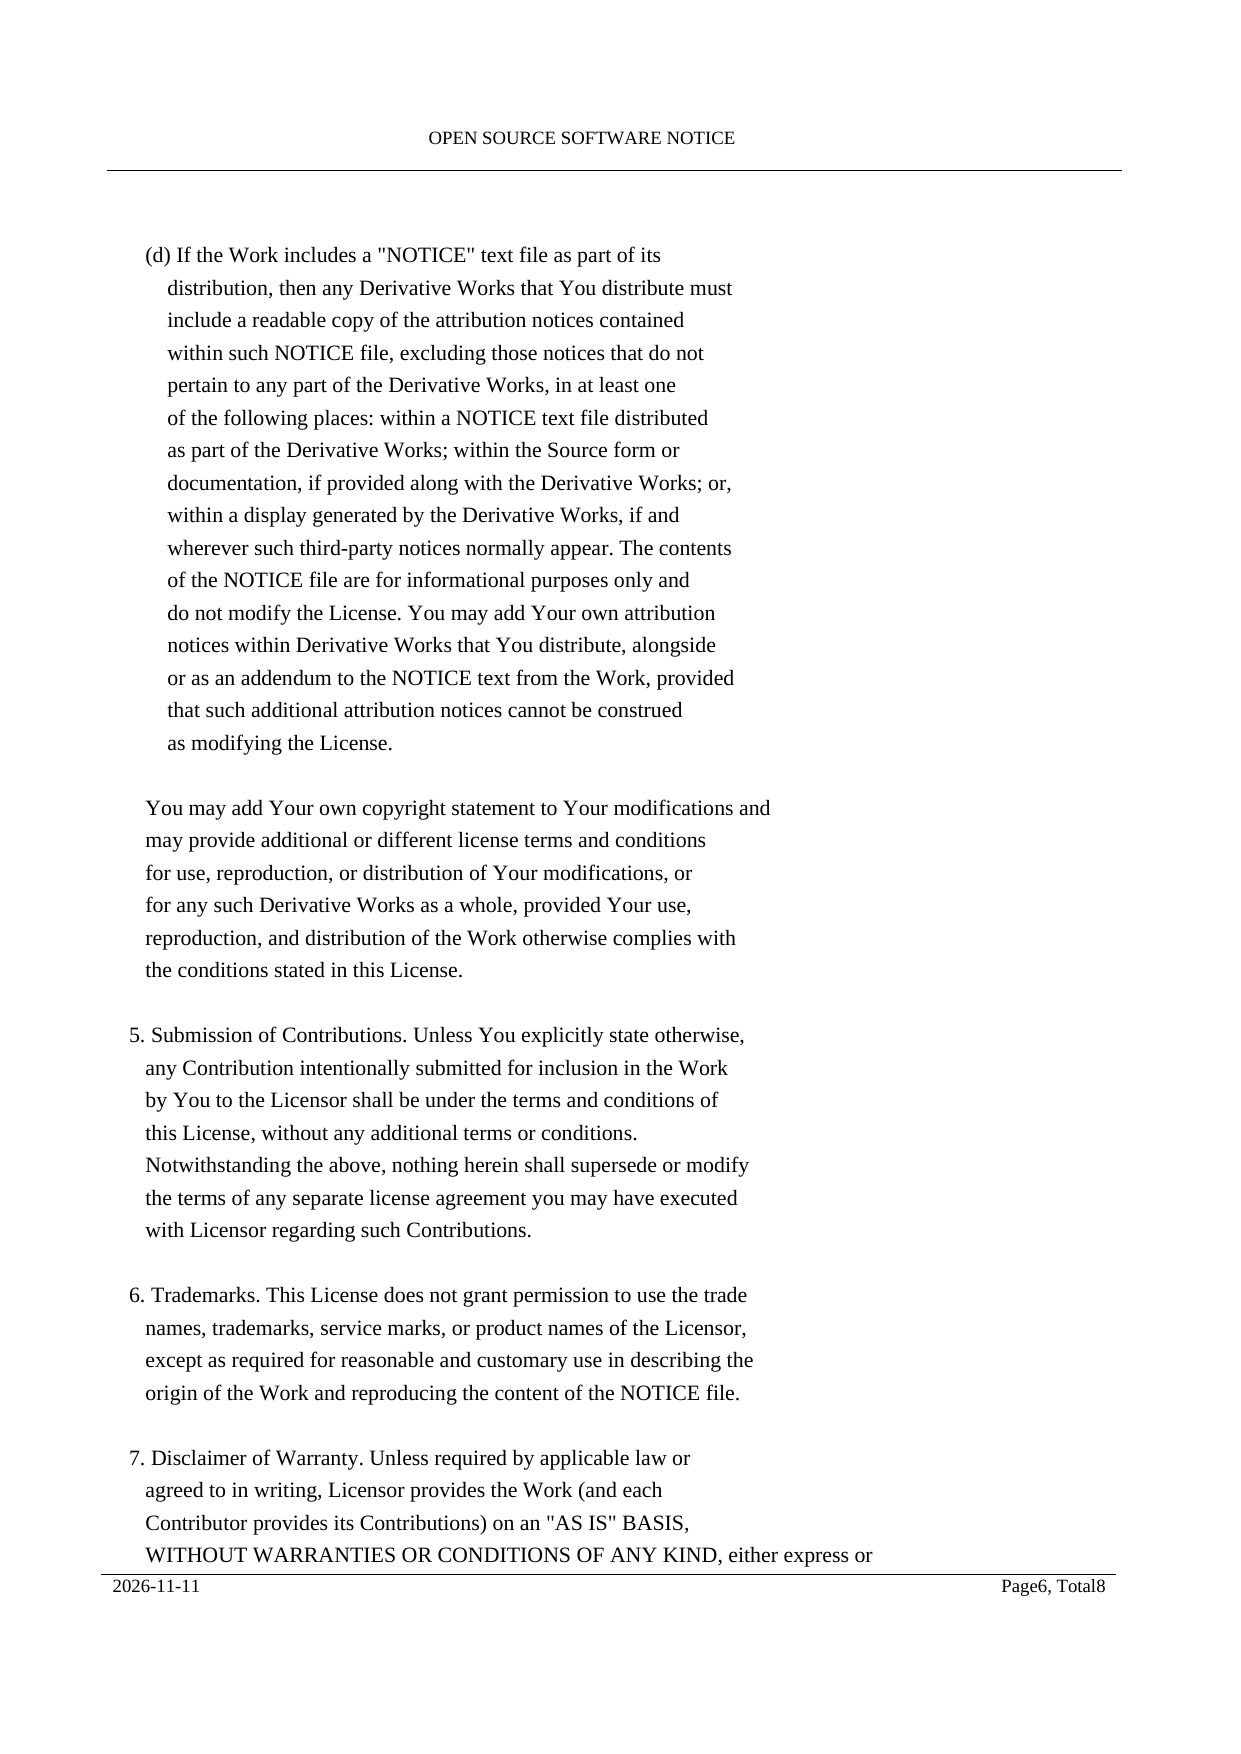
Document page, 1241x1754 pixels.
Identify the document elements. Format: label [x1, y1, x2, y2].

text [112, 206, 1128, 1571]
